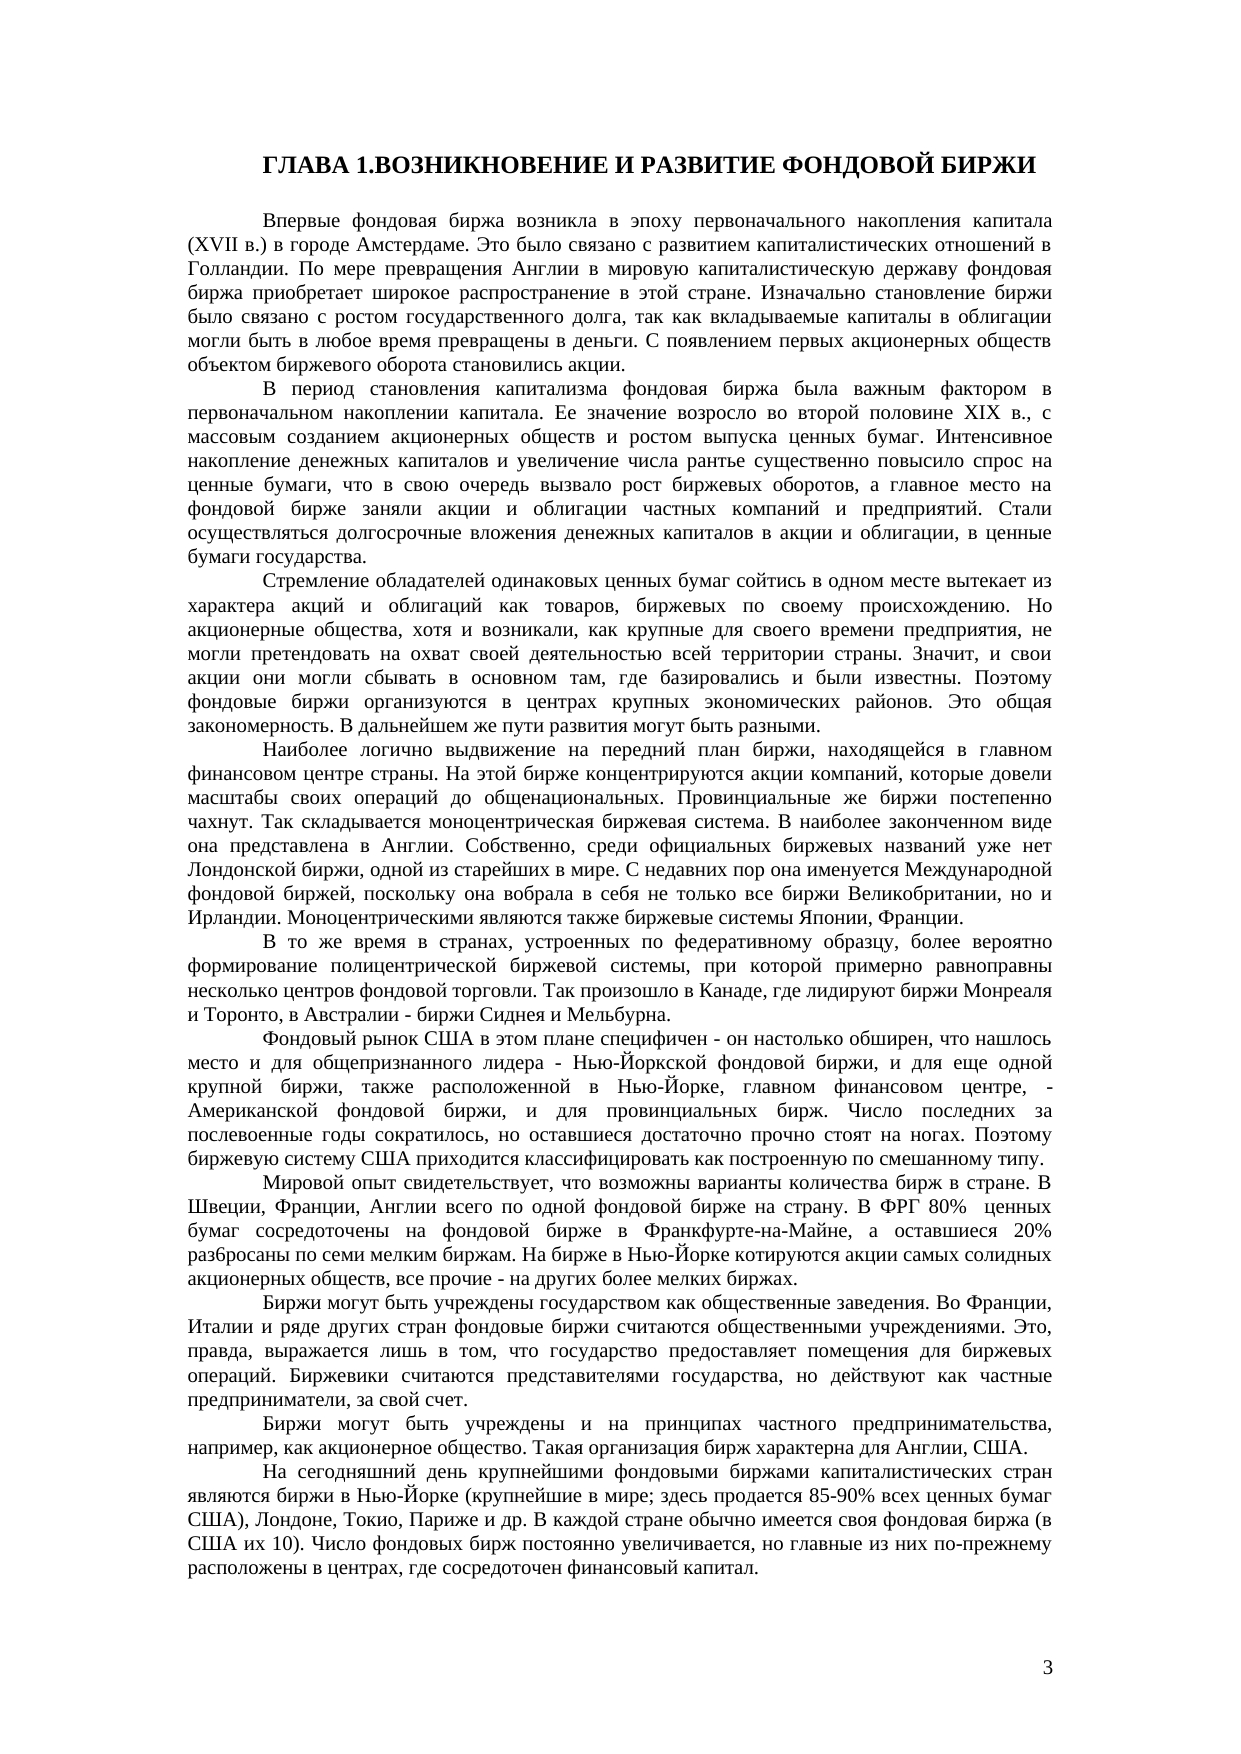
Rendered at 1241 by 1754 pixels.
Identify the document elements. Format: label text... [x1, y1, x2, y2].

text Биржи могут быть учреждены государством как общественные заведения. Во Франции, Италии и ряде других стран фондовые биржи считаются общественными учреждениями. Это, правда, выражается лишь в том, что государство предоставляет помещения для биржевых операций. Биржевики считаются представителями государства, но действуют как частные предприниматели, за свой счет. [187, 1290, 1053, 1411]
text В период становления капитализма фондовая биржа была важным фактором в первоначальном накоплении капитала. Ее значение возросло во второй половине XIX в., с массовым созданием акционерных обществ и ростом выпуска ценных бумаг. Интенсивное накопление денежных капиталов и увеличение числа рантье существенно повысило спрос на ценные бумаги, что в свою очередь вызвало рост биржевых оборотов, а главное место на фондовой бирже заняли акции и облигации частных компаний и предприятий. Стали осуществляться долгосрочные вложения денежных капиталов в акции и облигации, в ценные бумаги государства. [187, 376, 1053, 568]
text Стремление обладателей одинаковых ценных бумаг сойтись в одном месте вытекает из характера акций и облигаций как товаров, биржевых по своему происхождению. Но акционерные общества, хотя и возникали, как крупные для своего времени предприятия, не могли претендовать на охват своей деятельностью всей территории страны. Значит, и свои акции они могли сбывать в основном там, где базировались и были известны. Поэтому фондовые биржи организуются в центрах крупных экономических районов. Это общая закономерность. В дальнейшем же пути развития могут быть разными. [187, 568, 1053, 737]
text В то же время в странах, устроенных по федеративному образцу, более вероятно формирование полицентрической биржевой системы, при которой примерно равноправны несколько центров фондовой торговли. Так произошло в Канаде, где лидируют биржи Монреаля и Торонто, в Австралии - биржи Сиднея и Мельбурна. [187, 929, 1053, 1026]
text Наиболее логично выдвижение на передний план биржи, находящейся в главном финансовом центре страны. На этой бирже концентрируются акции компаний, которые довели масштабы своих операций до общенациональных. Провинциальные же биржи постепенно чахнут. Так складывается моноцентрическая биржевая система. В наиболее законченном виде она представлена в Англии. Собственно, среди официальных биржевых названий уже нет Лондонской биржи, одной из старейших в мире. С недавних пор она именуется Международной фондовой биржей, поскольку она вобрала в себя не только все биржи Великобритании, но и Ирландии. Моноцентрическими являются также биржевые системы Японии, Франции. [187, 737, 1053, 929]
text Впервые фондовая биржа возникла в эпоху первоначального накопления капитала (XVII в.) в городе Амстердаме. Это было связано с развитием капиталистических отношений в Голландии. По мере превращения Англии в мировую капиталистическую державу фондовая биржа приобретает широкое распространение в этой стране. Изначально становление биржи было связано с ростом государственного долга, так как вкладываемые капиталы в облигации могли быть в любое время превращены в деньги. С появлением первых акционерных обществ объектом биржевого оборота становились акции. [187, 207, 1053, 376]
text ГЛАВА 1.ВОЗНИКНОВЕНИЕ И РАЗВИТИЕ ФОНДОВОЙ БИРЖИ [187, 150, 1053, 179]
text Мировой опыт свидетельствует, что возможны варианты количества бирж в стране. В Швеции, Франции, Англии всего по одной фондовой бирже на страну. В ФРГ 80% ценных бумаг сосредоточены на фондовой бирже в Франкфурте-на-Майне, а оставшиеся 20% раз6росаны по семи мелким биржам. На бирже в Нью-Йорке котируются акции самых солидных акционерных обществ, все прочие - на других более мелких биржах. [187, 1170, 1053, 1290]
text Биржи могут быть учреждены и на принципах частного предпринимательства, например, как акционерное общество. Такая организация бирж характерна для Англии, США. [187, 1411, 1053, 1459]
text На сегодняшний день крупнейшими фондовыми биржами капиталистических стран являются биржи в Нью-Йорке (крупнейшие в мире; здесь продается 85-90% всех ценных бумаг США), Лондоне, Токио, Париже и др. В каждой стране обычно имеется своя фондовая биржа (в США их 10). Число фондовых бирж постоянно увеличивается, но главные из них по-прежнему расположены в центрах, где сосредоточен финансовый капитал. [187, 1459, 1053, 1579]
text Фондовый рынок США в этом плане специфичен - он настолько обширен, что нашлось место и для общепризнанного лидера - Нью-Йоркской фондовой биржи, и для еще одной крупной биржи, также расположенной в Нью-Йорке, главном финансовом центре, - Американской фондовой биржи, и для провинциальных бирж. Число последних за послевоенные годы сократилось, но оставшиеся достаточно прочно стоят на ногах. Поэтому биржевую систему США приходится классифицировать как построенную по смешанному типу. [187, 1026, 1053, 1170]
